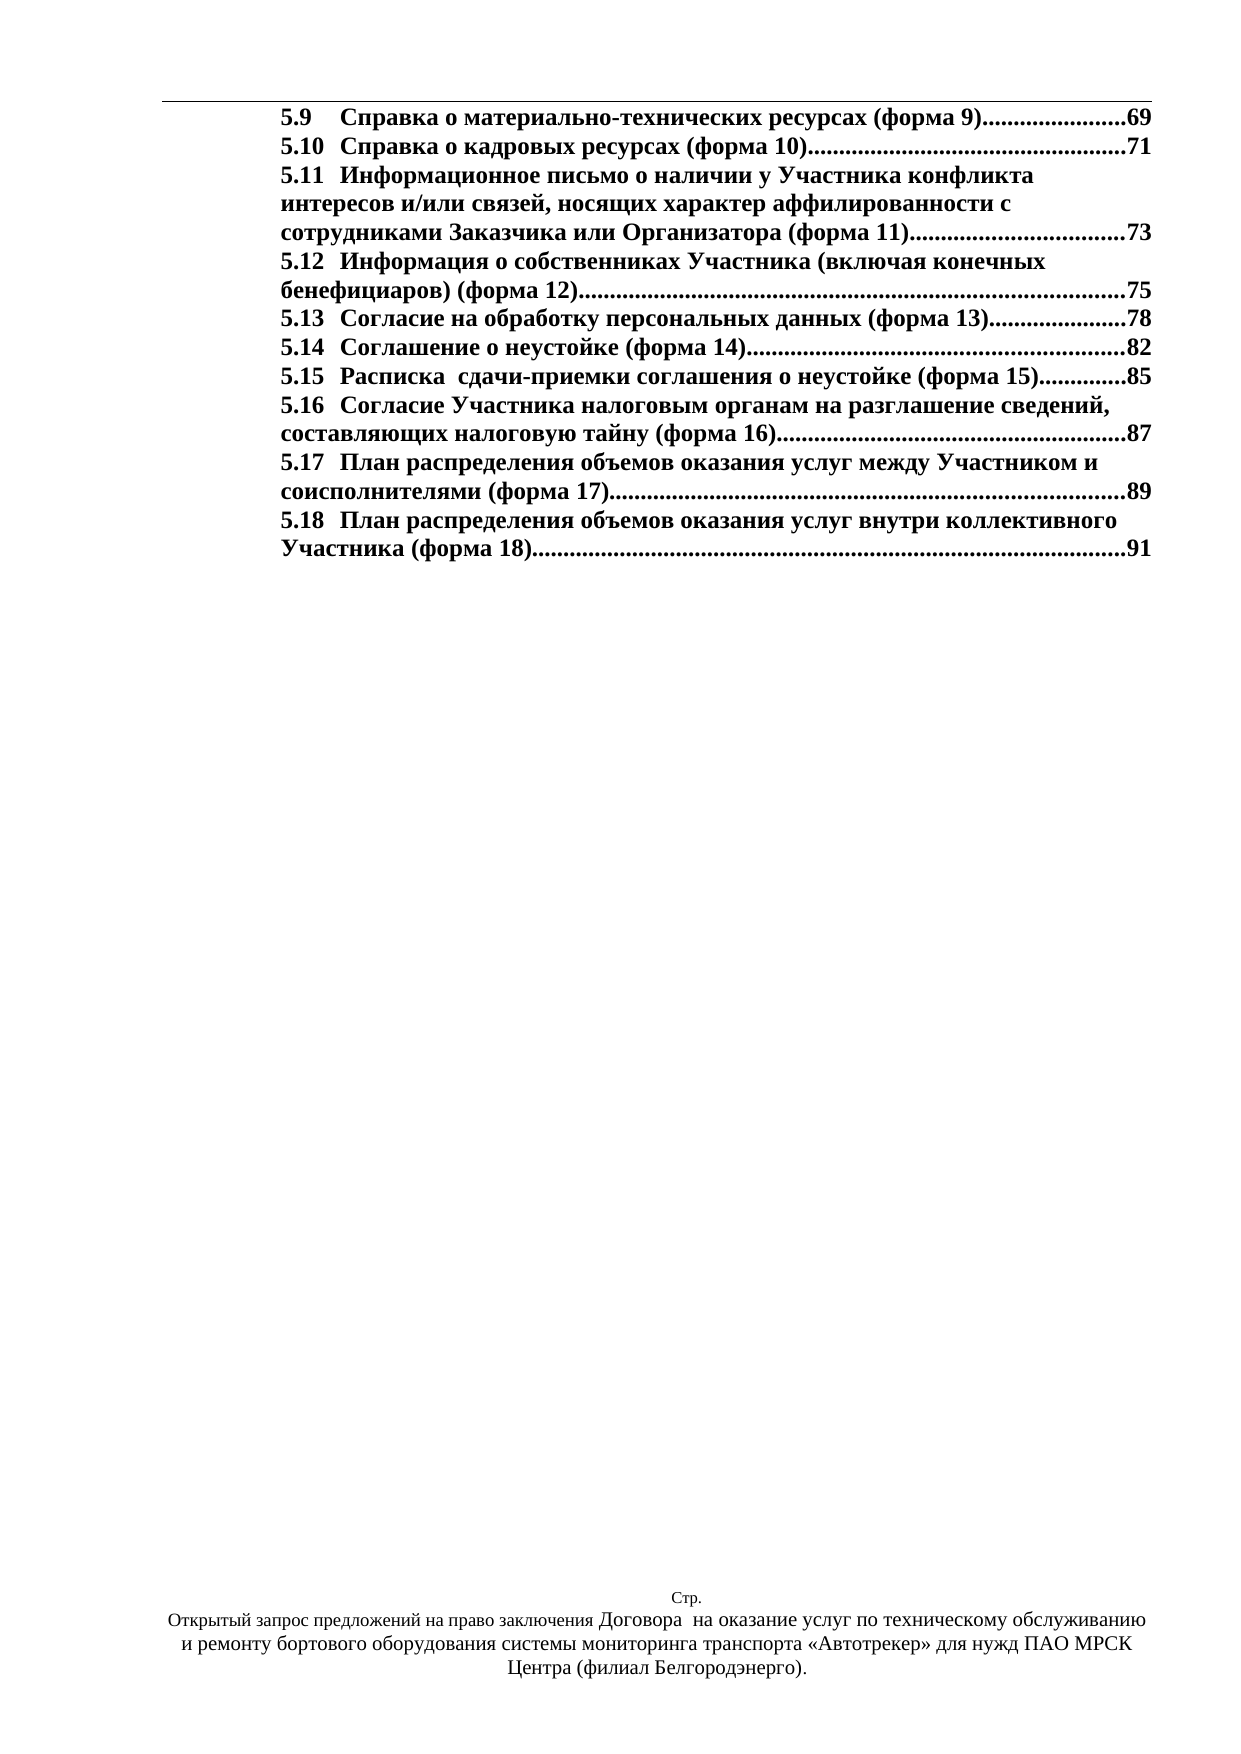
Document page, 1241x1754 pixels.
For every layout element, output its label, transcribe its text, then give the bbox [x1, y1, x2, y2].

text 5.14 Соглашение о неустойке (форма 14) 82 [280, 332, 1133, 361]
text 5.15 Расписка сдачи-приемки соглашения о неустойке (форма 15) 85 [280, 361, 1133, 390]
text 5.18 План распределения объемов оказания услуг внутри коллективного Участника (форма 18) 91 [280, 505, 1133, 562]
text 5.11 Информационное письмо о наличии у Участника конфликта интересов и/или связей, носящих характер аффилированности с сотрудниками Заказчика или Организатора (форма 11) 73 [280, 160, 1133, 246]
text 5.9 Справка о материально-технических ресурсах (форма 9) 69 [280, 102, 1133, 131]
text 5.13 Согласие на обработку персональных данных (форма 13) 78 [280, 303, 1133, 332]
text 5.12 Информация о собственниках Участника (включая конечных бенефициаров) (форма 12) 75 [280, 246, 1133, 303]
text 5.10 Справка о кадровых ресурсах (форма 10) 71 [280, 131, 1133, 160]
text 5.17 План распределения объемов оказания услуг между Участником и соисполнителями (форма 17) 89 [280, 447, 1133, 505]
text 5.16 Согласие Участника налоговым органам на разглашение сведений, составляющих налоговую тайну (форма 16) 87 [280, 390, 1133, 447]
